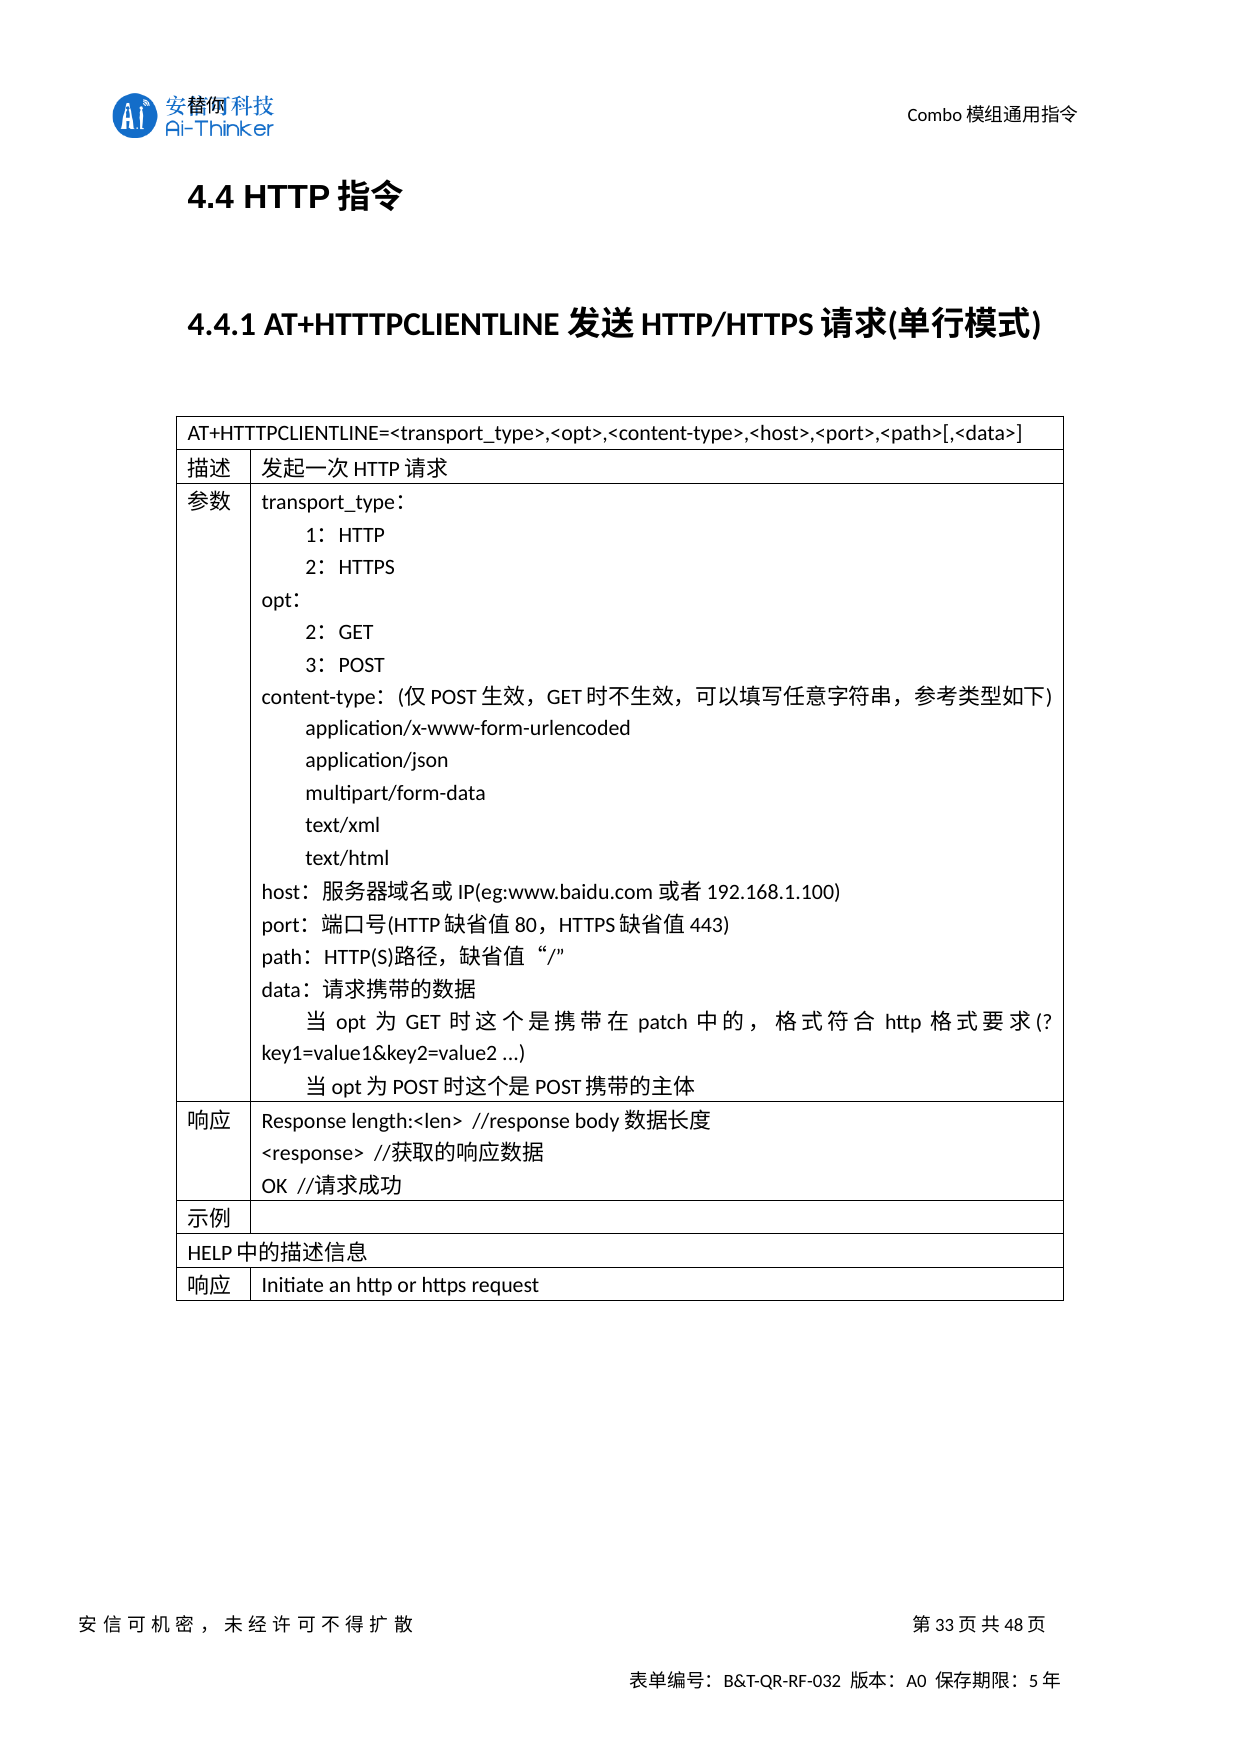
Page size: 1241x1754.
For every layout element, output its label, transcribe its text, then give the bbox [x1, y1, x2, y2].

subtitle AT+HTTTPCLIENTLINE 发送HTTP/HTTPS请求(单行模式) [187, 289, 1053, 354]
table_cell 响应 [177, 1268, 250, 1300]
table_cell 发起一次HTTP请求 [251, 450, 1063, 483]
table_cell transport_type： 1：HTTP 2：HTTPS opt： 2：GET 3：POST content-type：(仅POST生效，GET时不生效，可以填写任意字符串，参考类型如下) application/x-www-form-urlencoded application/json multipart/form-data text/xml text/html host：服务器域名或IP(eg:www.baidu.com 或者 192.168.1.100) port：端口号(HTTP缺省值80，HTTPS缺省值443) path：HTTP(S)路径，缺省值“/” data：请求携带的数据 当opt为GET时这个是携带在patch中的，格式符合http格式要求(?key1=value1&key2=value2 ...) 当opt为POST时这个是POST携带的主体 [251, 484, 1063, 1101]
table_header AT+HTTTPCLIENTLINE=<transport_type>,<opt>,<content-type>,<host>,<port>,<path>[,<data>] [177, 417, 1063, 449]
picture [112, 93, 316, 138]
table_cell Response length:<len> //response body数据长度 <response> //获取的响应数据 OK //请求成功 [251, 1102, 1063, 1200]
table_cell HELP中的描述信息 [177, 1234, 1063, 1267]
table_cell 参数 [177, 484, 250, 1101]
table_cell 响应 [177, 1102, 250, 1200]
table_cell 描述 [177, 450, 250, 483]
table_cell [251, 1201, 1063, 1233]
subtitle HTTP指令 [187, 162, 1053, 227]
table_cell 示例 [177, 1201, 250, 1233]
table_cell Initiate an http or https request [251, 1268, 1063, 1300]
